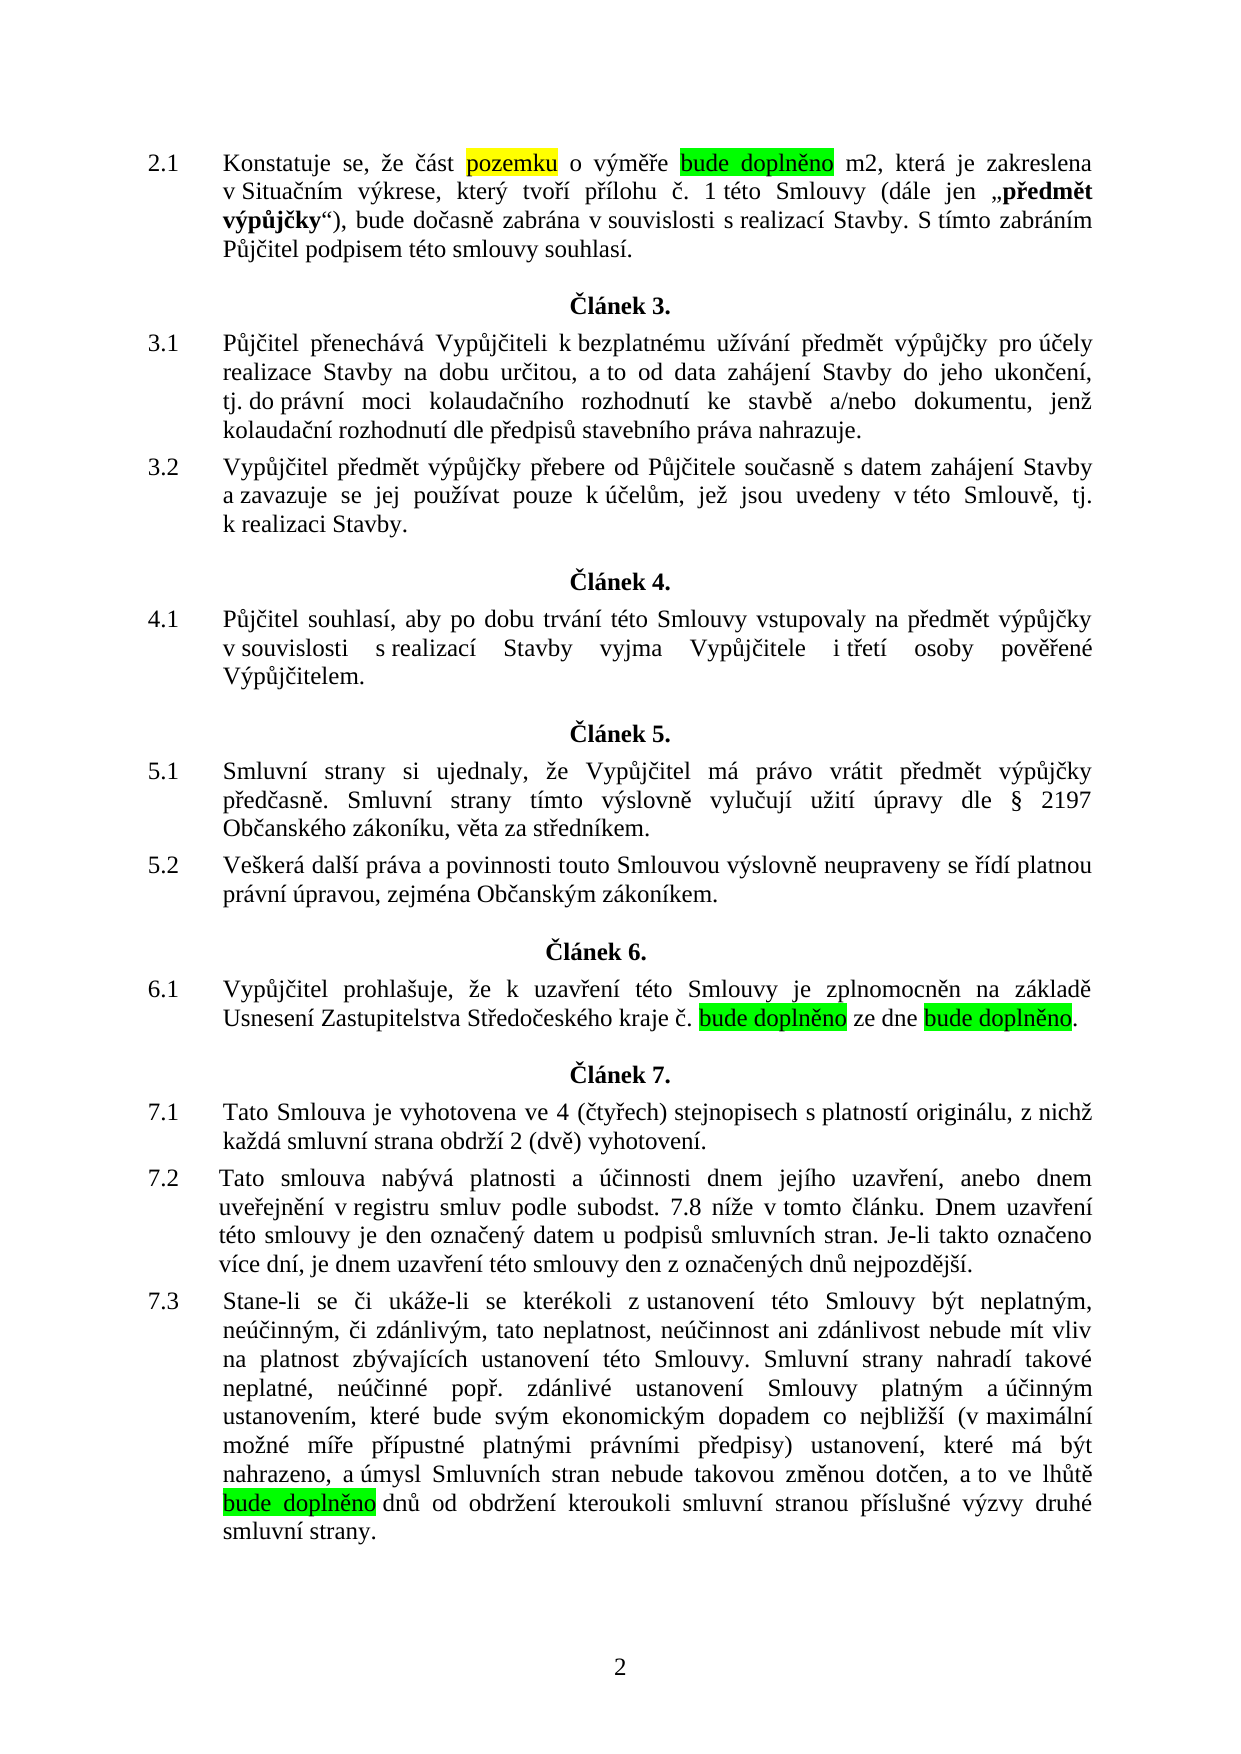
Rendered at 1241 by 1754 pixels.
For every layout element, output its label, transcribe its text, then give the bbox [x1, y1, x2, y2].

text Článek 4. [148, 567, 1093, 596]
text Článek 5. [148, 719, 1093, 748]
list 7.3 Stane-li se či ukáže-li se kterékoli z ustanovení této Smlouvy být neplatným, neúčinným, či zdánlivým, tato neplatnost, neúčinnost ani zdánlivost nebude mít vliv na platnost zbývajících ustanovení této Smlouvy. Smluvní strany nahradí takové neplatné, neúčinné popř. zdánlivé ustanovení Smlouvy platným a účinným ustanovením, které bude svým ekonomickým dopadem co nejbližší (v maximální možné míře přípustné platnými právními předpisy) ustanovení, které má být nahrazeno, a úmysl Smluvních stran nebude takovou změnou dotčen, a to ve lhůtě bude doplněno dnů od obdržení kteroukoli smluvní stranou příslušné výzvy druhé smluvní strany. [148, 1286, 1093, 1545]
list 5.1 Smluvní strany si ujednaly, že Vypůjčitel má právo vrátit předmět výpůjčky předčasně. Smluvní strany tímto výslovně vylučují užití úpravy dle § 2197 Občanského zákoníku, věta za středníkem. [148, 756, 1093, 842]
text Článek 6. [148, 937, 1093, 966]
list 5.2 Veškerá další práva a povinnosti touto Smlouvou výslovně neupraveny se řídí platnou právní úpravou, zejména Občanským zákoníkem. [148, 851, 1093, 908]
list 4.1 Půjčitel souhlasí, aby po dobu trvání této Smlouvy vstupovaly na předmět výpůjčky v souvislosti s realizací Stavby vyjma Vypůjčitele i třetí osoby pověřené Výpůjčitelem. [148, 604, 1093, 690]
list 3.1 Půjčitel přenechává Vypůjčiteli k bezplatnému užívání předmět výpůjčky pro účely realizace Stavby na dobu určitou, a to od data zahájení Stavby do jeho ukončení, tj. do právní moci kolaudačního rozhodnutí ke stavbě a/nebo dokumentu, jenž kolaudační rozhodnutí dle předpisů stavebního práva nahrazuje. [148, 328, 1093, 443]
list 2.1 Konstatuje se, že část pozemku o výměře bude doplněno m2, která je zakreslena v Situačním výkrese, který tvoří přílohu č. 1 této Smlouvy (dále jen „předmět výpůjčky“), bude dočasně zabrána v souvislosti s realizací Stavby. S tímto zabráním Půjčitel podpisem této smlouvy souhlasí. [148, 148, 1093, 263]
list 7.1 Tato Smlouva je vyhotovena ve 4 (čtyřech) stejnopisech s platností originálu, z nichž každá smluvní strana obdrží 2 (dvě) vyhotovení. [148, 1097, 1093, 1155]
text Článek 3. [148, 291, 1093, 320]
list 6.1 Vypůjčitel prohlašuje, že k uzavření této Smlouvy je zplnomocněn na základě Usnesení Zastupitelstva Středočeského kraje č. bude doplněno ze dne bude doplněno. [148, 974, 1093, 1031]
list 7.2 Tato smlouva nabývá platnosti a účinnosti dnem jejího uzavření, anebo dnem uveřejnění v registru smluv podle subodst. 7.8 níže v tomto článku. Dnem uzavření této smlouvy je den označený datem u podpisů smluvních stran. Je-li takto označeno více dní, je dnem uzavření této smlouvy den z označených dnů nejpozdější. [148, 1163, 1093, 1278]
text Článek 7. [148, 1060, 1093, 1089]
list 3.2 Vypůjčitel předmět výpůjčky přebere od Půjčitele současně s datem zahájení Stavby a zavazuje se jej používat pouze k účelům, jež jsou uvedeny v této Smlouvě, tj. k realizaci Stavby. [148, 452, 1093, 538]
